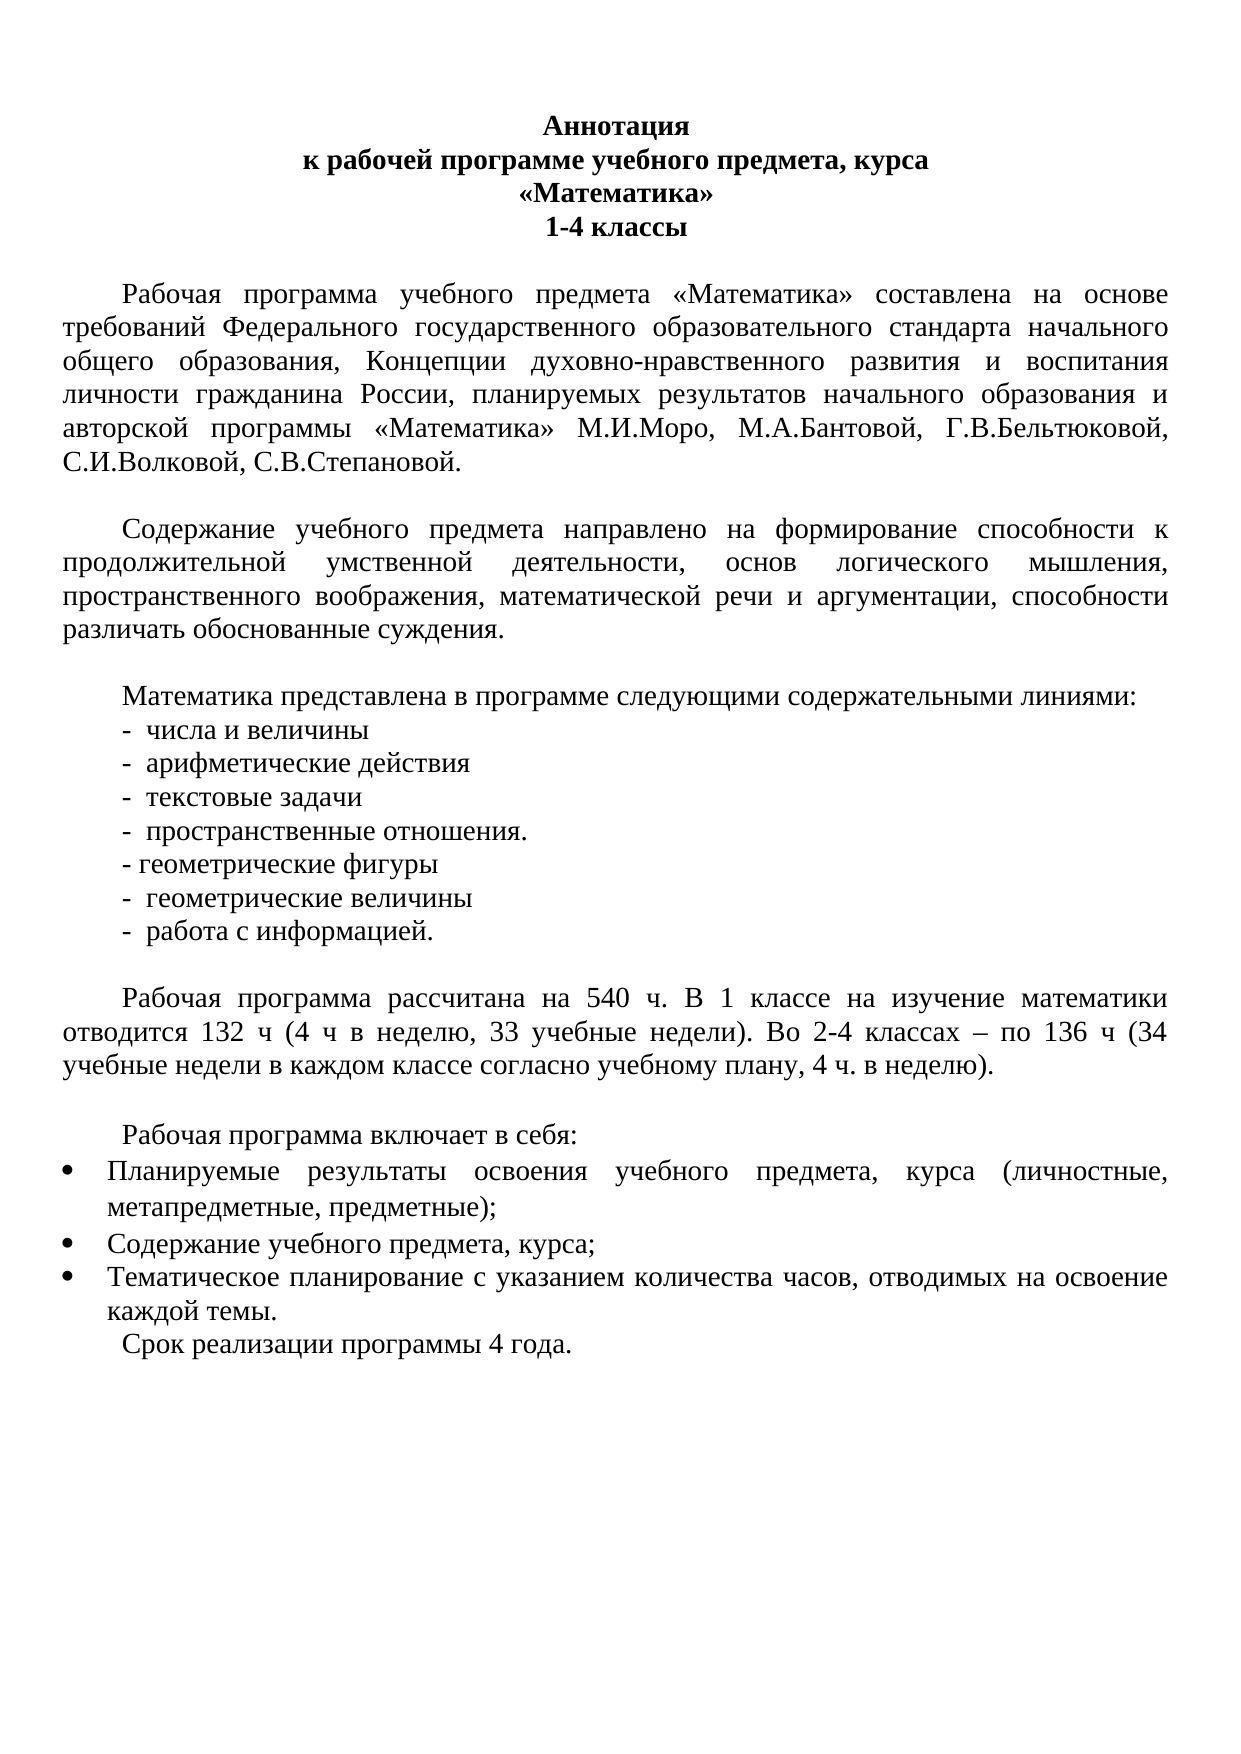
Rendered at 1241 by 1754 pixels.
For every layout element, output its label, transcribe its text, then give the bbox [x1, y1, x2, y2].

text - арифметические действия [62, 746, 1169, 779]
text Содержание учебного предмета направлено на формирование способности к продолжительной умственной деятельности, основ логического мышления, пространственного воображения, математической речи и аргументации, способности различать обоснованные суждения. [62, 511, 1169, 645]
text к рабочей программе учебного предмета, курса [62, 142, 1169, 175]
list Тематическое планирование с указанием количества часов, отводимых на освоение каждой темы. [62, 1259, 1169, 1327]
text - геометрические величины [62, 880, 1169, 913]
text Математика представлена в программе следующими содержательными линиями: [62, 678, 1169, 712]
text - числа и величины [62, 712, 1169, 746]
text - работа с информацией. [62, 913, 1169, 947]
text 1-4 классы [62, 209, 1169, 242]
text Рабочая программа учебного предмета «Математика» составлена на основе требований Федерального государственного образовательного стандарта начального общего образования, Концепции духовно-нравственного развития и воспитания личности гражданина России, планируемых результатов начального образования и авторской программы «Математика» М.И.Моро, М.А.Бантовой, Г.В.Бельтюковой, С.И.Волковой, С.В.Степановой. [62, 276, 1169, 477]
text Срок реализации программы 4 года. [62, 1327, 1169, 1360]
text - пространственные отношения. [62, 813, 1169, 846]
list Содержание учебного предмета, курса; [62, 1226, 1169, 1259]
text - текстовые задачи [62, 779, 1169, 813]
text - геометрические фигуры [62, 846, 1169, 880]
text «Математика» [62, 175, 1169, 209]
text Рабочая программа включает в себя: [62, 1117, 1169, 1151]
text Аннотация [62, 108, 1169, 142]
list Планируемые результаты освоения учебного предмета, курса (личностные, метапредметные, предметные); [62, 1153, 1169, 1223]
text Рабочая программа рассчитана на 540 ч. В 1 классе на изучение математики отводится 132 ч (4 ч в неделю, 33 учебные недели). Во 2-4 классах – по 136 ч (34 учебные недели в каждом классе согласно учебному плану, 4 ч. в неделю). [62, 980, 1169, 1081]
